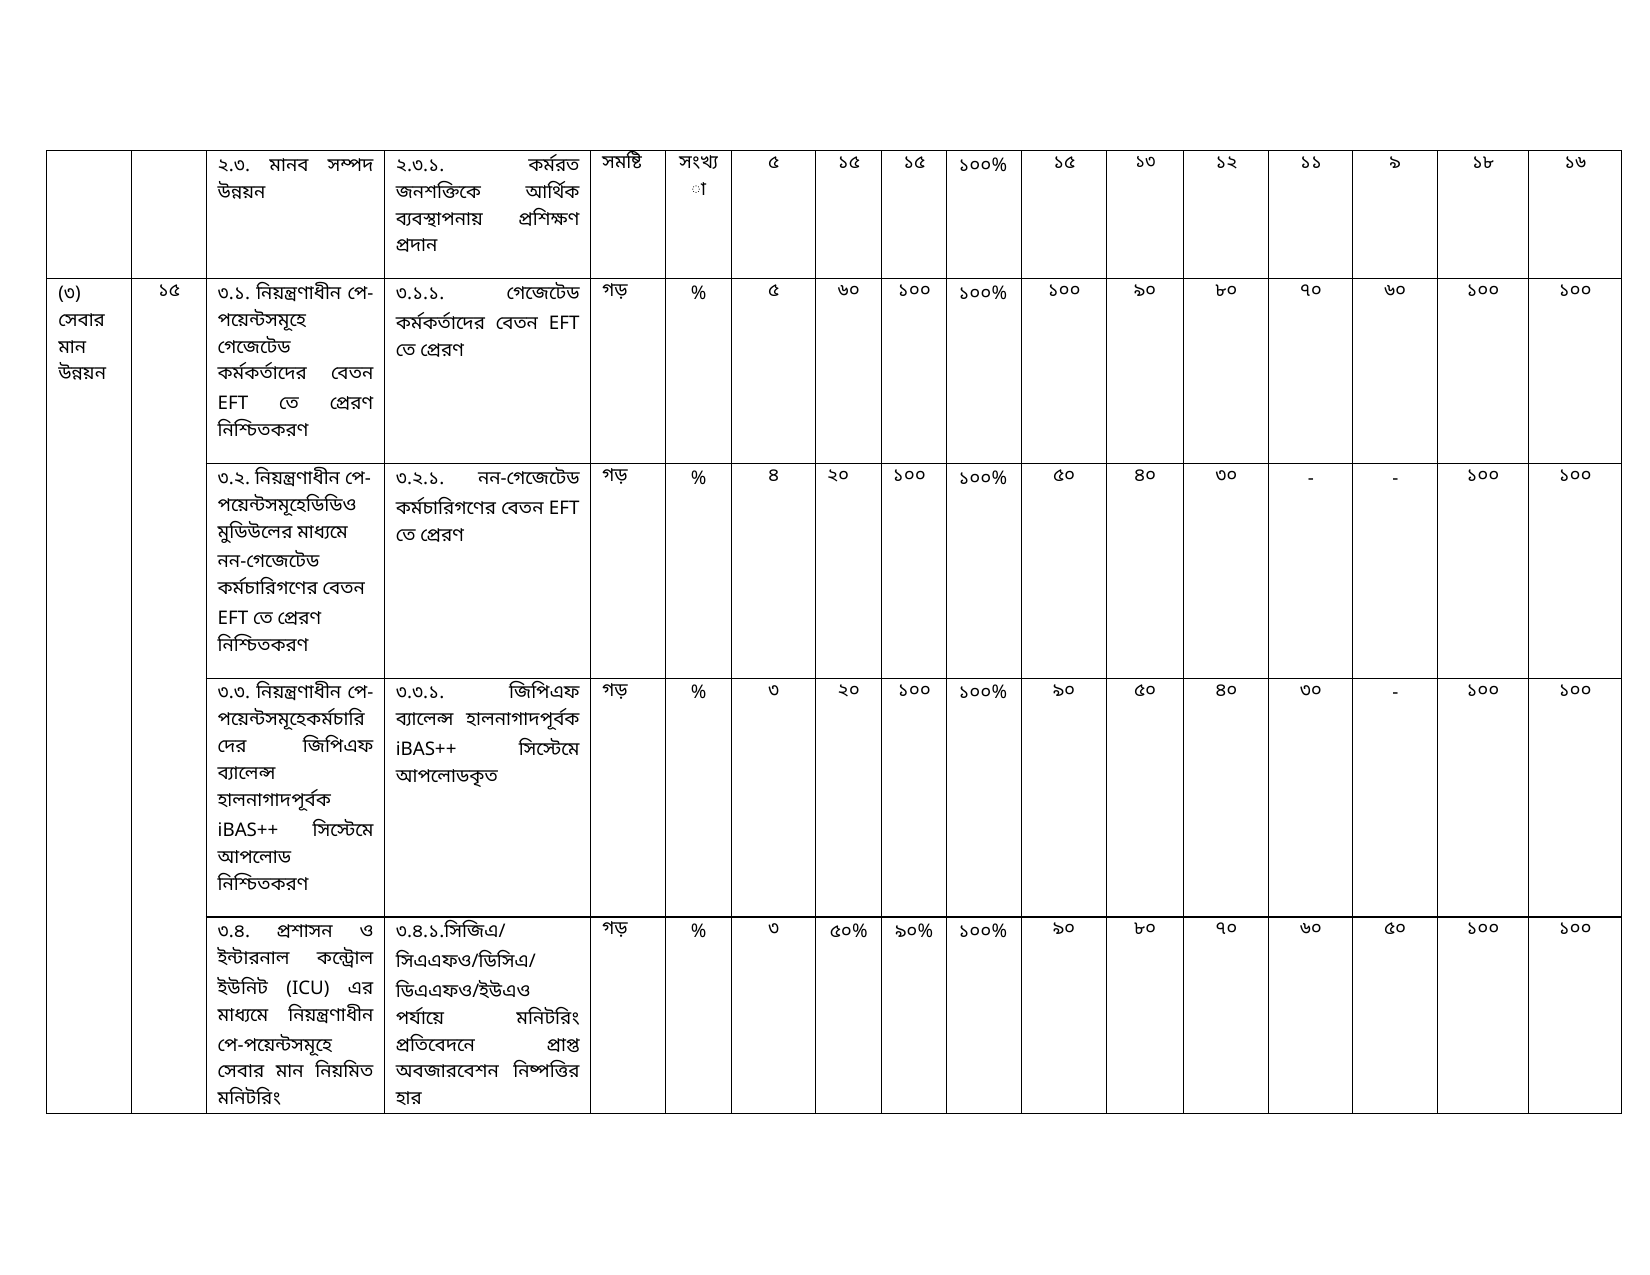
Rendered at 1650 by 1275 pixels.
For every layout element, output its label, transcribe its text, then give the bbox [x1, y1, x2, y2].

table_cell ১০০ [882, 679, 946, 916]
table_cell ১০০ [1529, 918, 1621, 1112]
table_cell ৪০ [1184, 679, 1268, 916]
table_cell ১০০ [882, 464, 946, 678]
table_cell ১৫ [1022, 151, 1106, 278]
table_cell ৩.৩.১. জিপিএফ ব্যালেন্স হালনাগাদপূর্বক iBAS++ সিস্টেমে আপলোডকৃত [385, 679, 590, 916]
table_cell ৩.২.১. নন-গেজেটেড কর্মচারিগণের বেতন EFT তে প্রেরণ [385, 464, 590, 678]
table_cell ১৮ [1438, 151, 1528, 278]
table_cell ২.৩. মানব সম্পদ উন্নয়ন [207, 151, 384, 278]
table_cell ৩.৪. প্রশাসন ও ইন্টারনাল কন্ট্রোল ইউনিট (ICU) এর মাধ্যমে নিয়ন্ত্রণাধীন পে-পয়েন্টসমূহে সেবার মান নিয়মিত মনিটরিং [207, 918, 384, 1112]
table_cell ১০০ [882, 279, 946, 463]
table_cell ৫ [732, 279, 815, 463]
table_cell ১০০ [1438, 679, 1528, 916]
table_cell % [666, 279, 731, 463]
table_cell ৩ [732, 918, 815, 1112]
table_cell (৩) সেবার মান উন্নয়ন [47, 279, 131, 1112]
table_cell গড় [591, 679, 665, 916]
table_cell ১৩ [1107, 151, 1183, 278]
table_cell সংখ্যা [666, 151, 731, 278]
table_cell ১২ [1184, 151, 1268, 278]
table_cell ৪ [732, 464, 815, 678]
table_cell সমষ্টি [591, 151, 665, 278]
table_cell ৭০ [1184, 918, 1268, 1112]
table_cell ১০০ [1438, 918, 1528, 1112]
table_cell গড় [591, 464, 665, 678]
table_cell ১০০ [1022, 279, 1106, 463]
table_cell ১০০ [1529, 464, 1621, 678]
table_cell ৯০ [1107, 279, 1183, 463]
table_cell % [666, 918, 731, 1112]
table_cell % [666, 464, 731, 678]
table_cell ৭০ [1269, 279, 1352, 463]
table_cell ১০০% [947, 151, 1021, 278]
table_cell ১৫ [132, 279, 206, 1112]
table_cell ৩.২. নিয়ন্ত্রণাধীন পে-পয়েন্টসমূহেডিডিও মুডিউলের মাধ্যমে নন-গেজেটেড কর্মচারিগণের বেতন EFT তে প্রেরণ নিশ্চিতকরণ [207, 464, 384, 678]
table_cell ৬০ [1353, 279, 1437, 463]
table_cell ২.৩.১. কর্মরত জনশক্তিকে আর্থিক ব্যবস্থাপনায় প্রশিক্ষণ প্রদান [385, 151, 590, 278]
table_cell ১০০% [947, 679, 1021, 916]
table_cell - [1269, 464, 1352, 678]
table_cell ৯০% [882, 918, 946, 1112]
table_cell ১০০ [1529, 279, 1621, 463]
table_cell % [666, 679, 731, 916]
table_cell ৩০ [1269, 679, 1352, 916]
table_cell ৩.১. নিয়ন্ত্রণাধীন পে-পয়েন্টসমূহে গেজেটেড কর্মকর্তাদের বেতন EFT তে প্রেরণ নিশ্চিতকরণ [207, 279, 384, 463]
table_cell ৩ [732, 679, 815, 916]
table_cell ১০০% [947, 918, 1021, 1112]
table_cell ৯০ [1022, 918, 1106, 1112]
table_cell ৫০% [816, 918, 881, 1112]
table_cell ১০০ [1438, 464, 1528, 678]
table_cell - [1353, 679, 1437, 916]
table_cell ১৬ [1529, 151, 1621, 278]
table_cell ৯০ [1022, 679, 1106, 916]
table_cell ২০ [816, 464, 881, 678]
table_cell ৩.৪.১.সিজিএ/সিএএফও/ডিসিএ/ ডিএএফও/ইউএও পর্যায়ে মনিটরিং প্রতিবেদনে প্রাপ্ত অবজারবেশন নিষ্পত্তির হার [385, 918, 590, 1112]
table_cell গড় [591, 279, 665, 463]
table_cell ১০০% [947, 279, 1021, 463]
table_cell - [1353, 464, 1437, 678]
table_cell ১১ [1269, 151, 1352, 278]
table_cell ৮০ [1107, 918, 1183, 1112]
table_cell ১০০ [1529, 679, 1621, 916]
table_cell ৫০ [1022, 464, 1106, 678]
table_cell ৫০ [1107, 679, 1183, 916]
table_cell ১৫ [882, 151, 946, 278]
table_cell ৩০ [1184, 464, 1268, 678]
table_cell গড় [591, 918, 665, 1112]
table_cell ৫ [732, 151, 815, 278]
table_cell ১০০% [947, 464, 1021, 678]
table_cell ৬০ [816, 279, 881, 463]
table_cell ৬০ [1269, 918, 1352, 1112]
table_cell ৩.৩. নিয়ন্ত্রণাধীন পে-পয়েন্টসমূহেকর্মচারিদের জিপিএফ ব্যালেন্স হালনাগাদপূর্বক iBAS++ সিস্টেমে আপলোড নিশ্চিতকরণ [207, 679, 384, 916]
table_cell ৫০ [1353, 918, 1437, 1112]
table_cell ৮০ [1184, 279, 1268, 463]
table_cell ৪০ [1107, 464, 1183, 678]
table_cell ১৫ [816, 151, 881, 278]
table_cell ২০ [816, 679, 881, 916]
table_cell ৯ [1353, 151, 1437, 278]
table_cell ৩.১.১. গেজেটেড কর্মকর্তাদের বেতন EFT তে প্রেরণ [385, 279, 590, 463]
table_cell ১০০ [1438, 279, 1528, 463]
